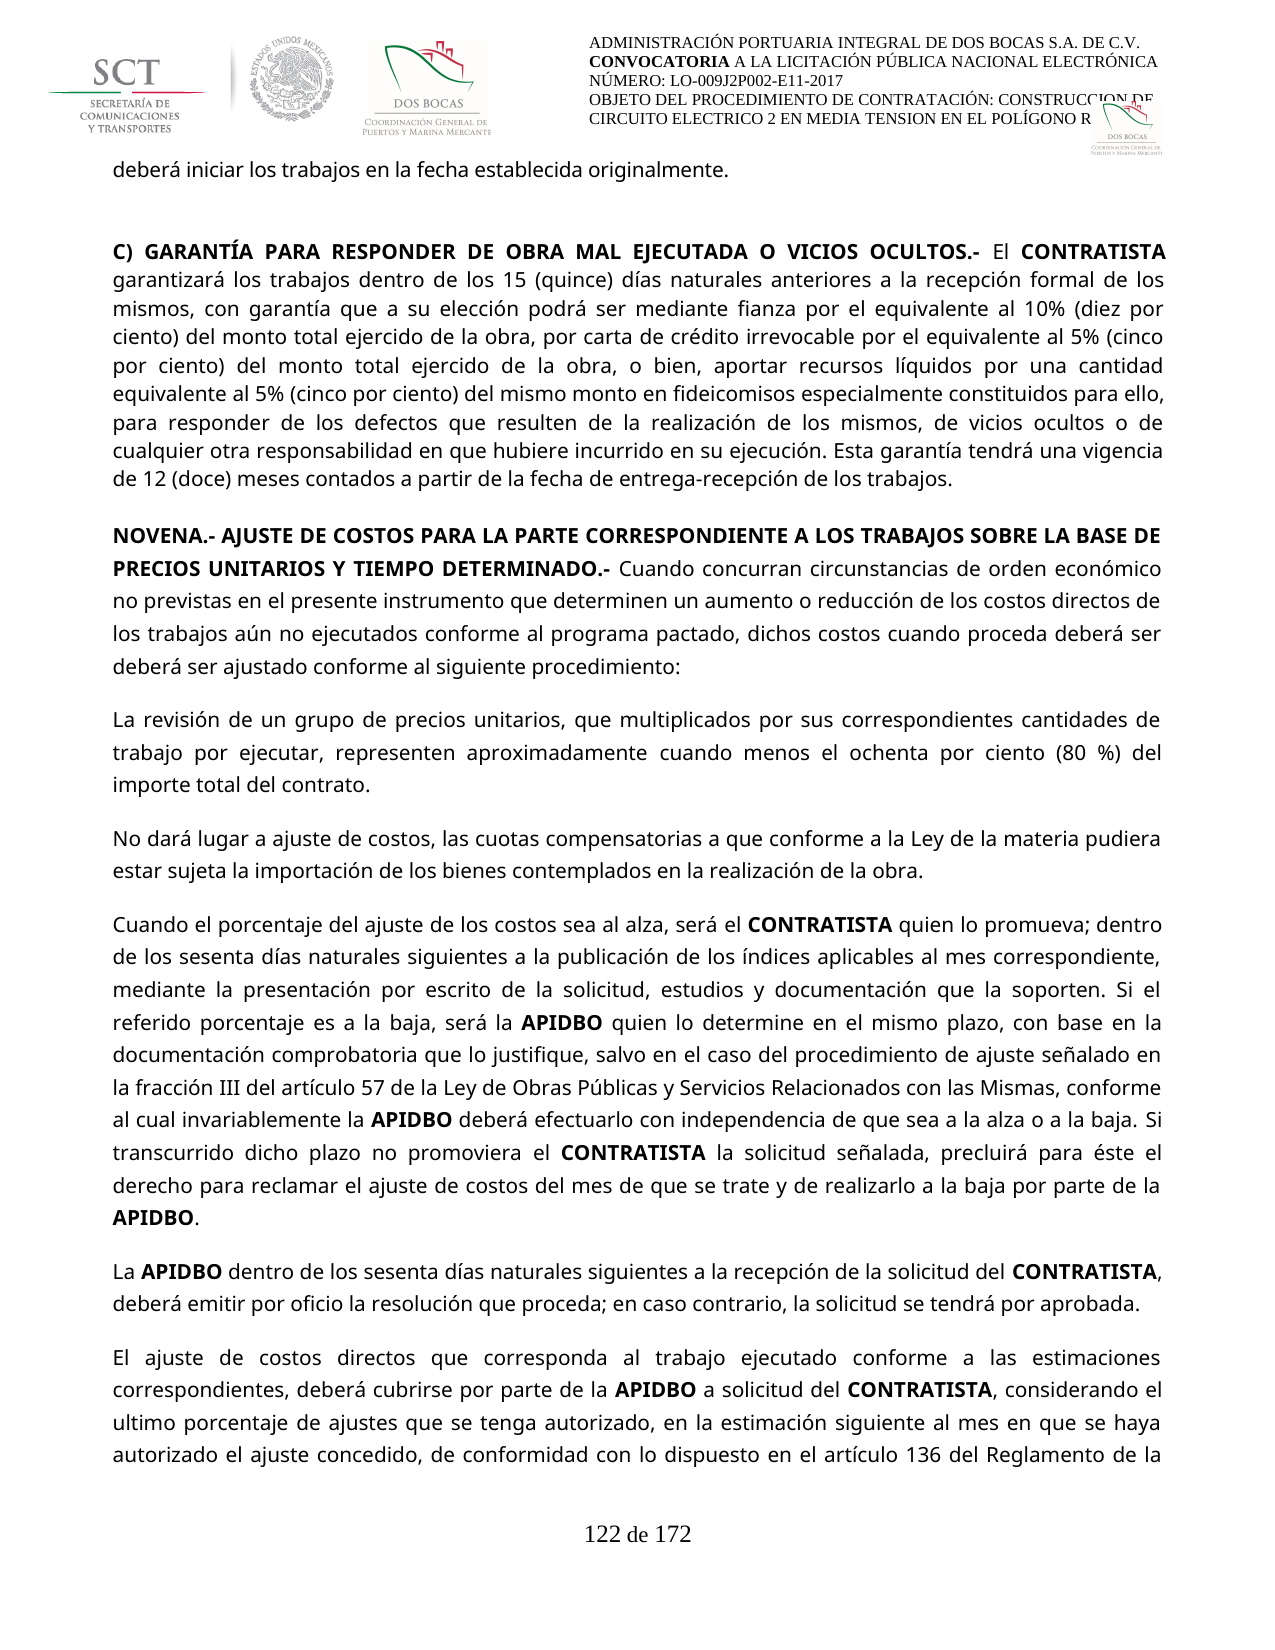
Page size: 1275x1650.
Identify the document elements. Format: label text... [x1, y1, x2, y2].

text La APIDBO dentro de los sesenta días naturales siguientes a la recepción de la solicitud del CONTRATISTA, deberá emitir por oficio la resolución que proceda; en caso contrario, la solicitud se tendrá por aprobada. [112, 1257, 1162, 1318]
picture [1090, 101, 1163, 155]
picture [32, 21, 342, 137]
picture [362, 41, 492, 137]
text La revisión de un grupo de precios unitarios, que multiplicados por sus correspondientes cantidades de trabajo por ejecutar, representen aproximadamente cuando menos el ochenta por ciento (80 %) del importe total del contrato. [112, 705, 1162, 799]
text No dará lugar a ajuste de costos, las cuotas compensatorias a que conforme a la Ley de la materia pudiera estar sujeta la importación de los bienes contemplados en la realización de la obra. [112, 824, 1162, 885]
text NOVENA.- AJUSTE DE COSTOS PARA LA PARTE CORRESPONDIENTE A LOS TRABAJOS SOBRE LA BASE DE PRECIOS UNITARIOS Y TIEMPO DETERMINADO.- Cuando concurran circunstancias de orden económico no previstas en el presente instrumento que determinen un aumento o reducción de los costos directos de los trabajos aún no ejecutados conforme al programa pactado, dichos costos cuando proceda deberá ser deberá ser ajustado conforme al siguiente procedimiento: [112, 521, 1162, 680]
text C) GARANTÍA PARA RESPONDER DE OBRA MAL EJECUTADA O VICIOS OCULTOS.- El CONTRATISTA garantizará los trabajos dentro de los 15 (quince) días naturales anteriores a la recepción formal de los mismos, con garantía que a su elección podrá ser mediante fianza por el equivalente al 10% (diez por ciento) del monto total ejercido de la obra, por carta de crédito irrevocable por el equivalente al 5% (cinco por ciento) del monto total ejercido de la obra, o bien, aportar recursos líquidos por una cantidad equivalente al 5% (cinco por ciento) del mismo monto en fideicomisos especialmente constituidos para ello, para responder de los defectos que resulten de la realización de los mismos, de vicios ocultos o de cualquier otra responsabilidad en que hubiere incurrido en su ejecución. Esta garantía tendrá una vigencia de 12 (doce) meses contados a partir de la fecha de entrega-recepción de los trabajos. [112, 237, 1166, 493]
text Cuando el porcentaje del ajuste de los costos sea al alza, será el CONTRATISTA quien lo promueva; dentro de los sesenta días naturales siguientes a la publicación de los índices aplicables al mes correspondiente, mediante la presentación por escrito de la solicitud, estudios y documentación que la soporten. Si el referido porcentaje es a la baja, será la APIDBO quien lo determine en el mismo plazo, con base en la documentación comprobatoria que lo justifique, salvo en el caso del procedimiento de ajuste señalado en la fracción III del artículo 57 de la Ley de Obras Públicas y Servicios Relacionados con las Mismas, conforme al cual invariablemente la APIDBO deberá efectuarlo con independencia de que sea a la alza o a la baja. Si transcurrido dicho plazo no promoviera el CONTRATISTA la solicitud señalada, precluirá para éste el derecho para reclamar el ajuste de costos del mes de que se trate y de realizarlo a la baja por parte de la APIDBO. [112, 910, 1162, 1232]
